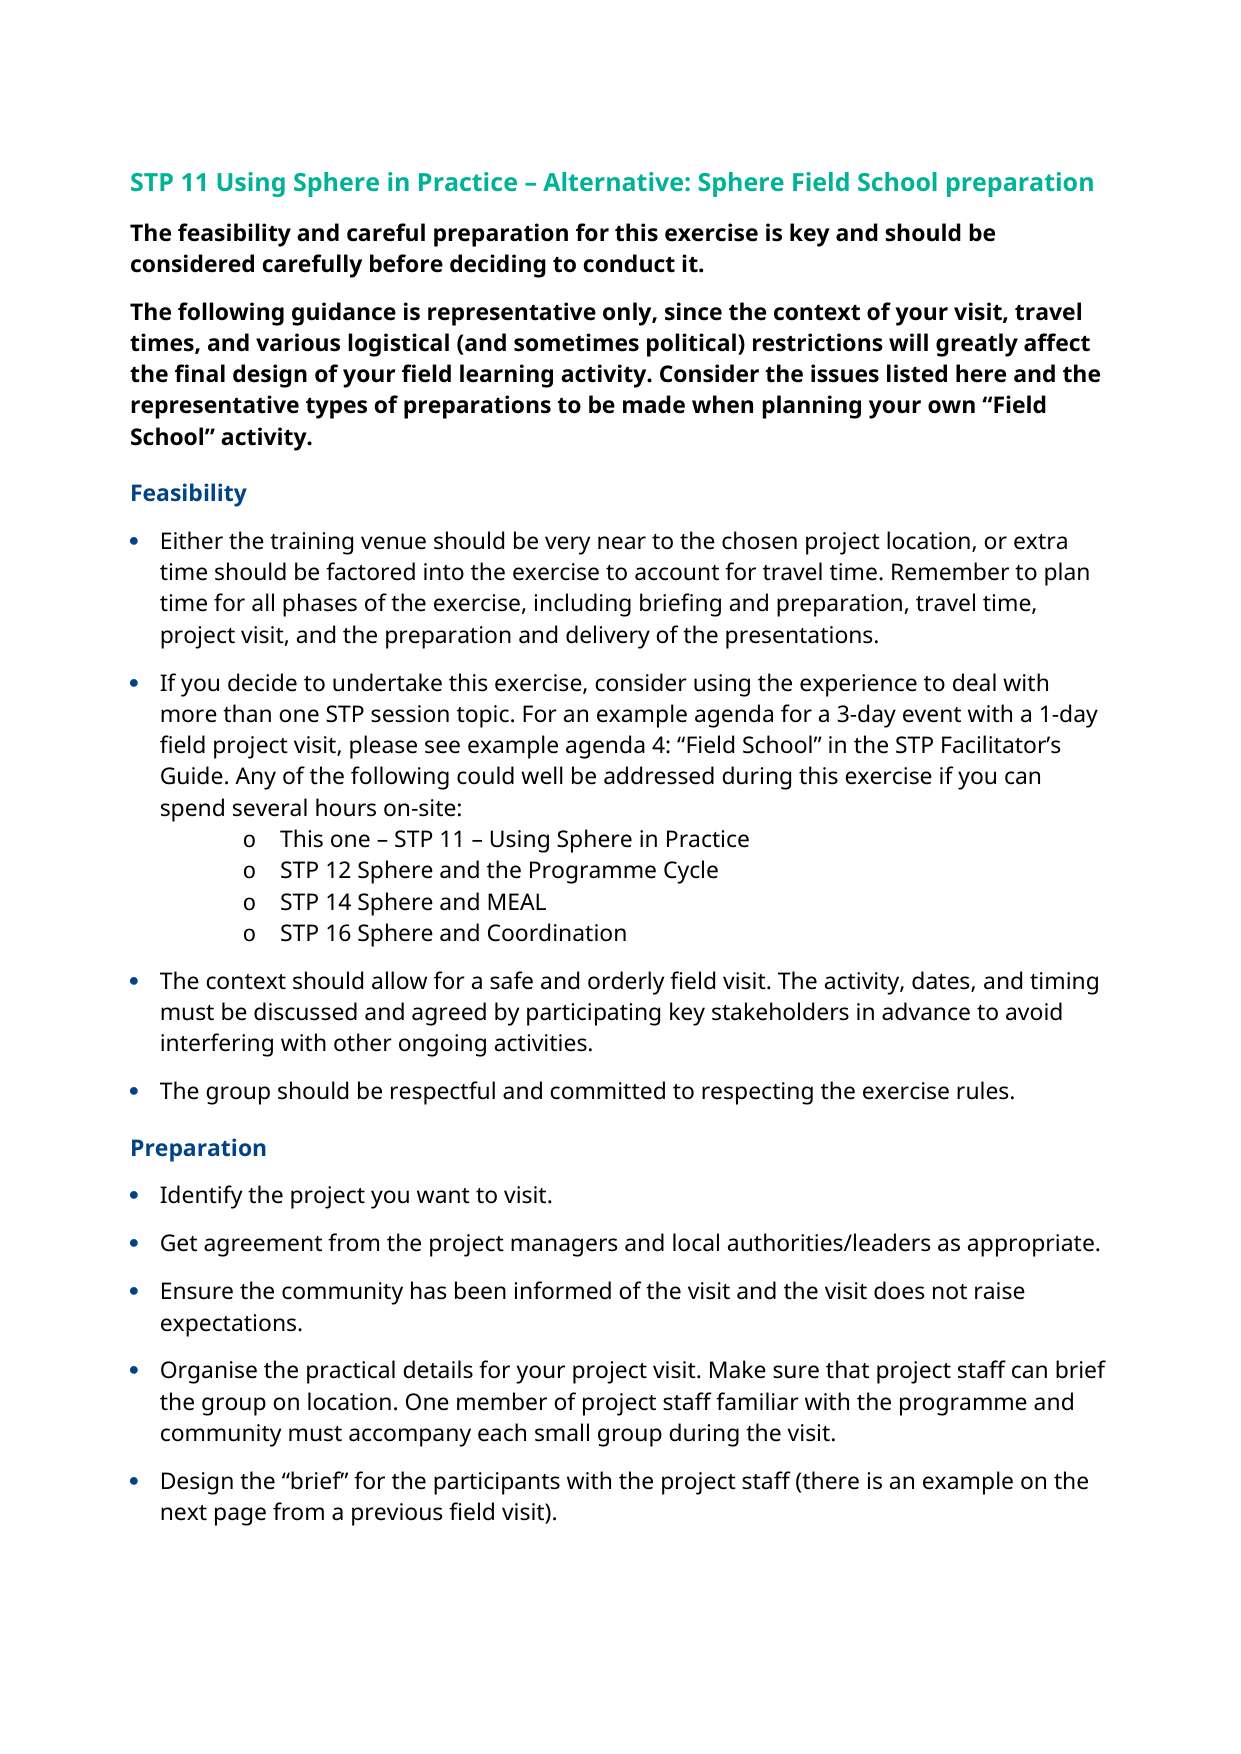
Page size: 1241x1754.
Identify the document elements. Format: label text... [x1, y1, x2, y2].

text Organise the practical details for your project visit. Make sure that project staff can brief the group on location. One member of project staff familiar with the programme and community must accompany each small group during the visit. [130, 1354, 1110, 1448]
text The group should be respectful and committed to respecting the exercise rules. [130, 1075, 1110, 1106]
text The following guidance is representative only, since the context of your visit, travel times, and various logistical (and sometimes political) restrictions will greatly affect the final design of your field learning activity. Consider the issues listed here and the representative types of preparations to be made when planning your own “Field School” activity. [130, 296, 1110, 452]
text Either the training venue should be very near to the chosen project location, or extra time should be factored into the exercise to account for travel time. Remember to plan time for all phases of the exercise, including briefing and preparation, travel time, project visit, and the preparation and delivery of the presentations. [130, 525, 1110, 650]
text The context should allow for a safe and orderly field visit. The activity, dates, and timing must be discussed and agreed by participating key stakeholders in advance to avoid interfering with other ongoing activities. [130, 965, 1110, 1058]
text Ensure the community has been informed of the visit and the visit does not raise expectations. [130, 1275, 1110, 1338]
list STP 16 Sphere and Coordination [242, 917, 1110, 948]
text If you decide to undertake this exercise, consider using the experience to deal with more than one STP session topic. For an example agenda for a 3-day event with a 1-day field project visit, please see example agenda 4: “Field School” in the STP Facilitator’s Guide. Any of the following could well be addressed during this exercise if you can spend several hours on-site: [130, 666, 1110, 823]
list This one – STP 11 – Using Sphere in Practice [242, 823, 1110, 854]
text Design the “brief” for the participants with the project staff (there is an example on the next page from a previous field visit). [130, 1465, 1110, 1527]
list STP 12 Sphere and the Programme Cycle [242, 854, 1110, 885]
text Get agreement from the project managers and local authorities/leaders as appropriate. [130, 1227, 1110, 1258]
list STP 14 Sphere and MEAL [242, 885, 1110, 917]
subtitle Preparation [130, 1131, 1110, 1163]
text Identify the project you want to visit. [130, 1179, 1110, 1211]
text STP 11 Using Sphere in Practice – Alternative: Sphere Field School preparation [130, 164, 1110, 200]
subtitle Feasibility [130, 477, 1110, 508]
text The feasibility and careful preparation for this exercise is key and should be considered carefully before deciding to conduct it. [130, 216, 1110, 279]
